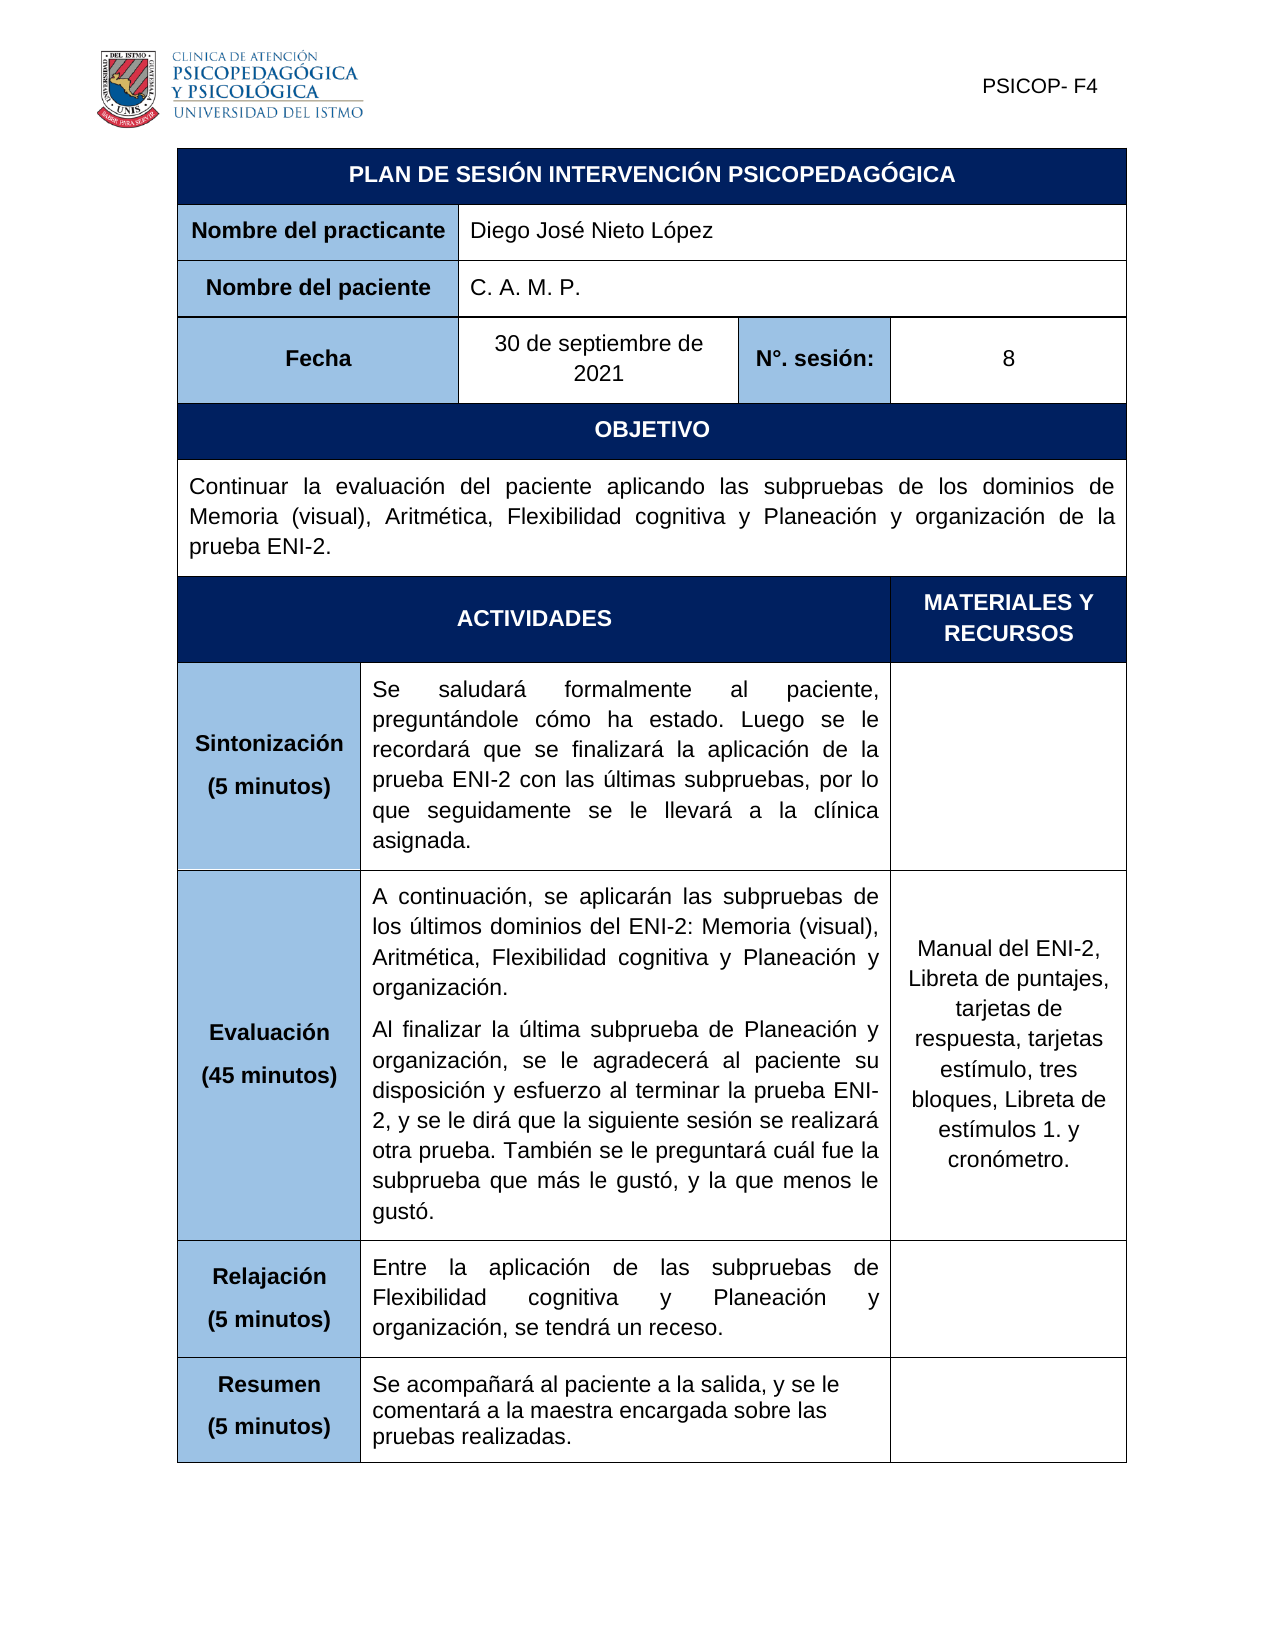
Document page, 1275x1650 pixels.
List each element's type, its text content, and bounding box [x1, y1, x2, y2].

table_cell Resumen (5 minutos) [178, 1358, 360, 1462]
table_cell 8 [891, 318, 1126, 403]
table_cell Diego José Nieto López [459, 205, 1126, 260]
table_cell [361, 1358, 890, 1462]
table_cell Sintonización (5 minutos) [178, 663, 360, 869]
table_cell OBJETIVO [178, 404, 1126, 459]
table_cell Se saludará formalmente al paciente, preguntándole cómo ha estado. Luego se le recordará que se finalizará la aplicación de la prueba ENI-2 con las últimas subpruebas, por lo que seguidamente se le llevará a la clínica asignada. [361, 663, 890, 869]
table_cell Entre la aplicación de las subpruebas de Flexibilidad cognitiva y Planeación y organización, se tendrá un receso. [361, 1241, 890, 1357]
table_cell Continuar la evaluación del paciente aplicando las subpruebas de los dominios de Memoria (visual), Aritmética, Flexibilidad cognitiva y Planeación y organización de la prueba ENI-2. [178, 460, 1126, 576]
table_cell MATERIALES Y RECURSOS [891, 577, 1126, 662]
table_cell [891, 663, 1126, 869]
table_header PLAN DE SESIÓN INTERVENCIÓN PSICOPEDAGÓGICA [178, 149, 1126, 204]
table_cell C. A. M. P. [459, 261, 1126, 316]
table_cell Evaluación (45 minutos) [178, 871, 360, 1240]
table_cell Fecha [178, 318, 458, 403]
table_cell [891, 1358, 1126, 1462]
table_cell Manual del ENI-2, Libreta de puntajes, tarjetas de respuesta, tarjetas estímulo, tres bloques, Libreta de estímulos 1. y cronómetro. [891, 871, 1126, 1240]
table_cell Nombre del paciente [178, 261, 458, 316]
table_cell Relajación (5 minutos) [178, 1241, 360, 1357]
table_cell ACTIVIDADES [178, 577, 890, 662]
picture [45, 21, 424, 163]
table_cell N°. sesión: [739, 318, 890, 403]
table_cell Nombre del practicante [178, 205, 458, 260]
table_cell [891, 1241, 1126, 1357]
table_cell A continuación, se aplicarán las subpruebas de los últimos dominios del ENI-2: Memoria (visual), Aritmética, Flexibilidad cognitiva y Planeación y organización. Al finalizar la última subprueba de Planeación y organización, se le agradecerá al paciente su disposición y esfuerzo al terminar la prueba ENI-2, y se le dirá que la siguiente sesión se realizará otra prueba. También se le preguntará cuál fue la subprueba que más le gustó, y la que menos le gustó. [361, 871, 890, 1240]
table_cell 30 de septiembre de 2021 [459, 318, 738, 403]
